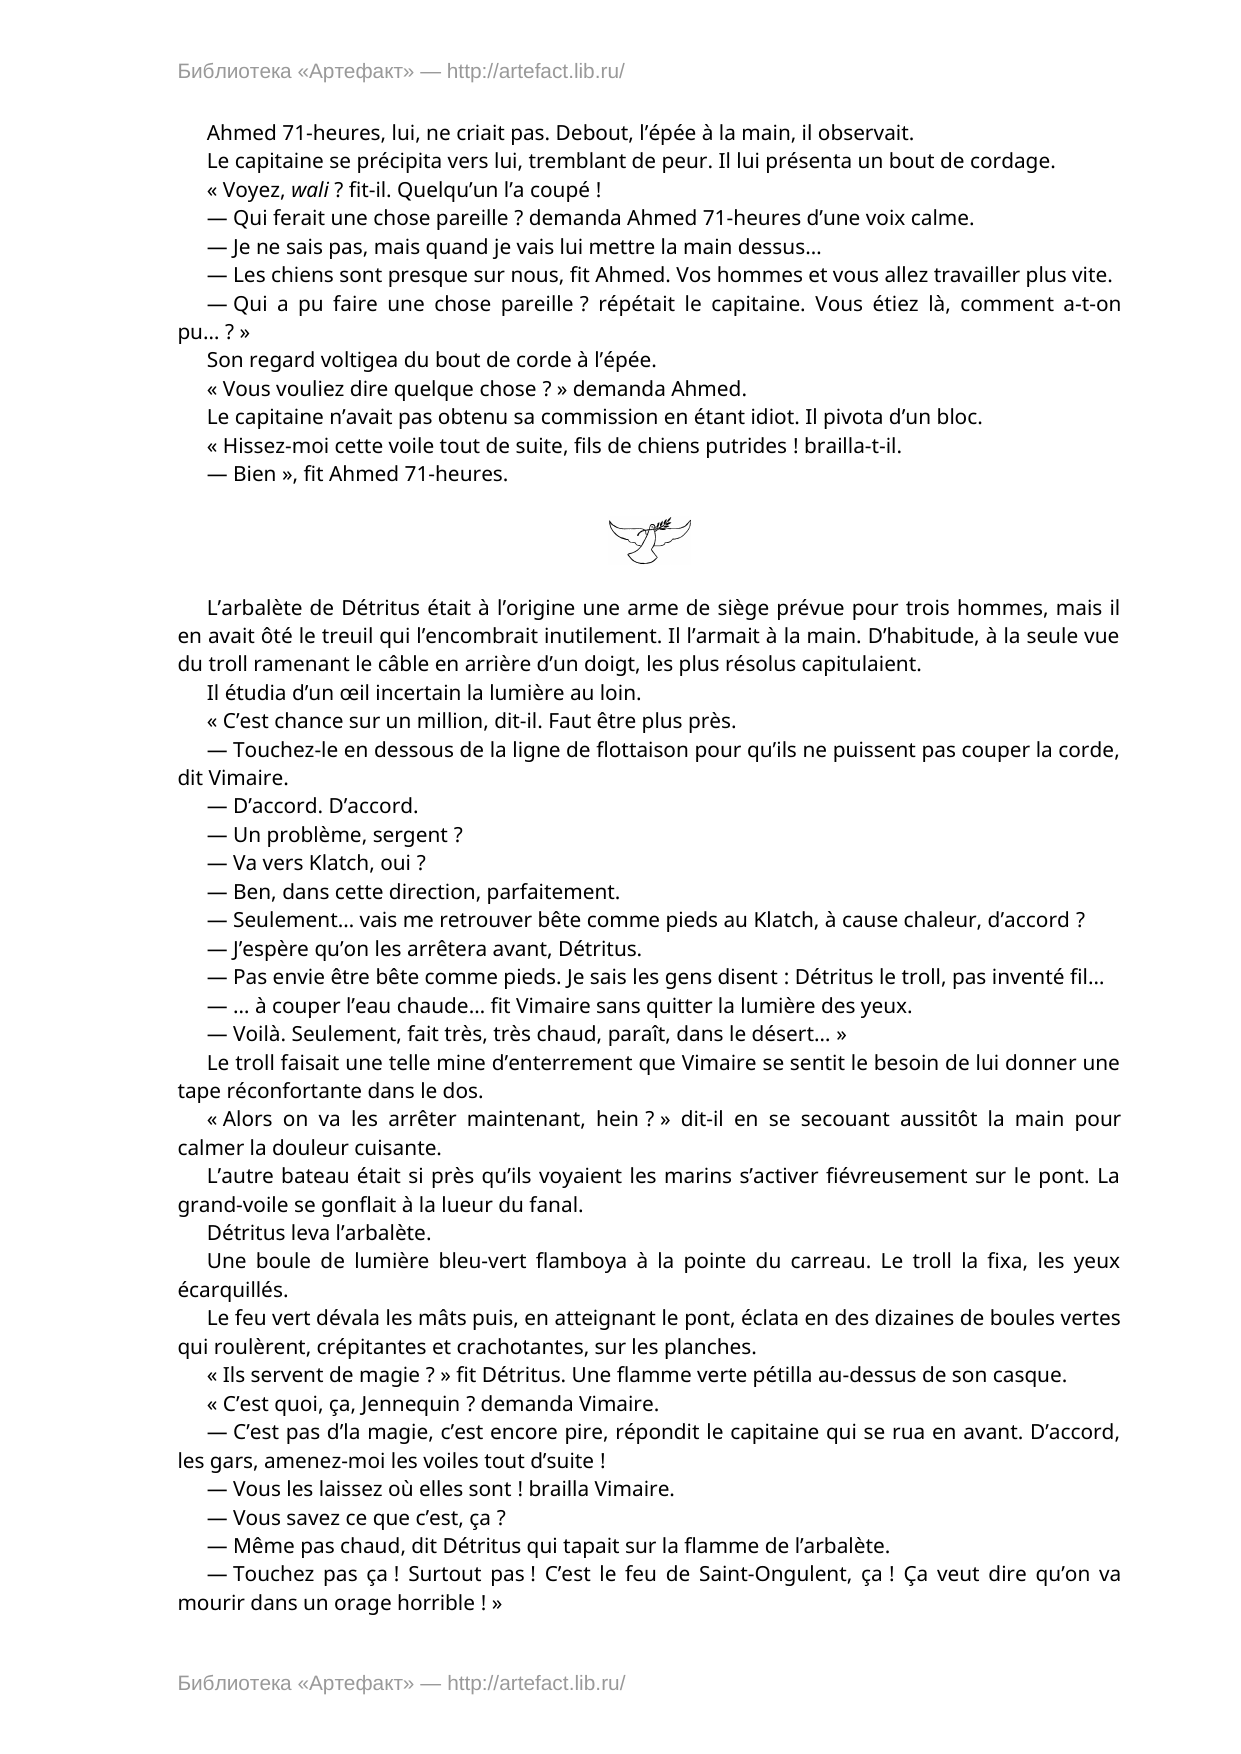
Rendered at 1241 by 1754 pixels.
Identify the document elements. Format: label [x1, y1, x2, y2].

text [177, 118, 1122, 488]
picture [608, 516, 692, 565]
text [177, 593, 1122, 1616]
